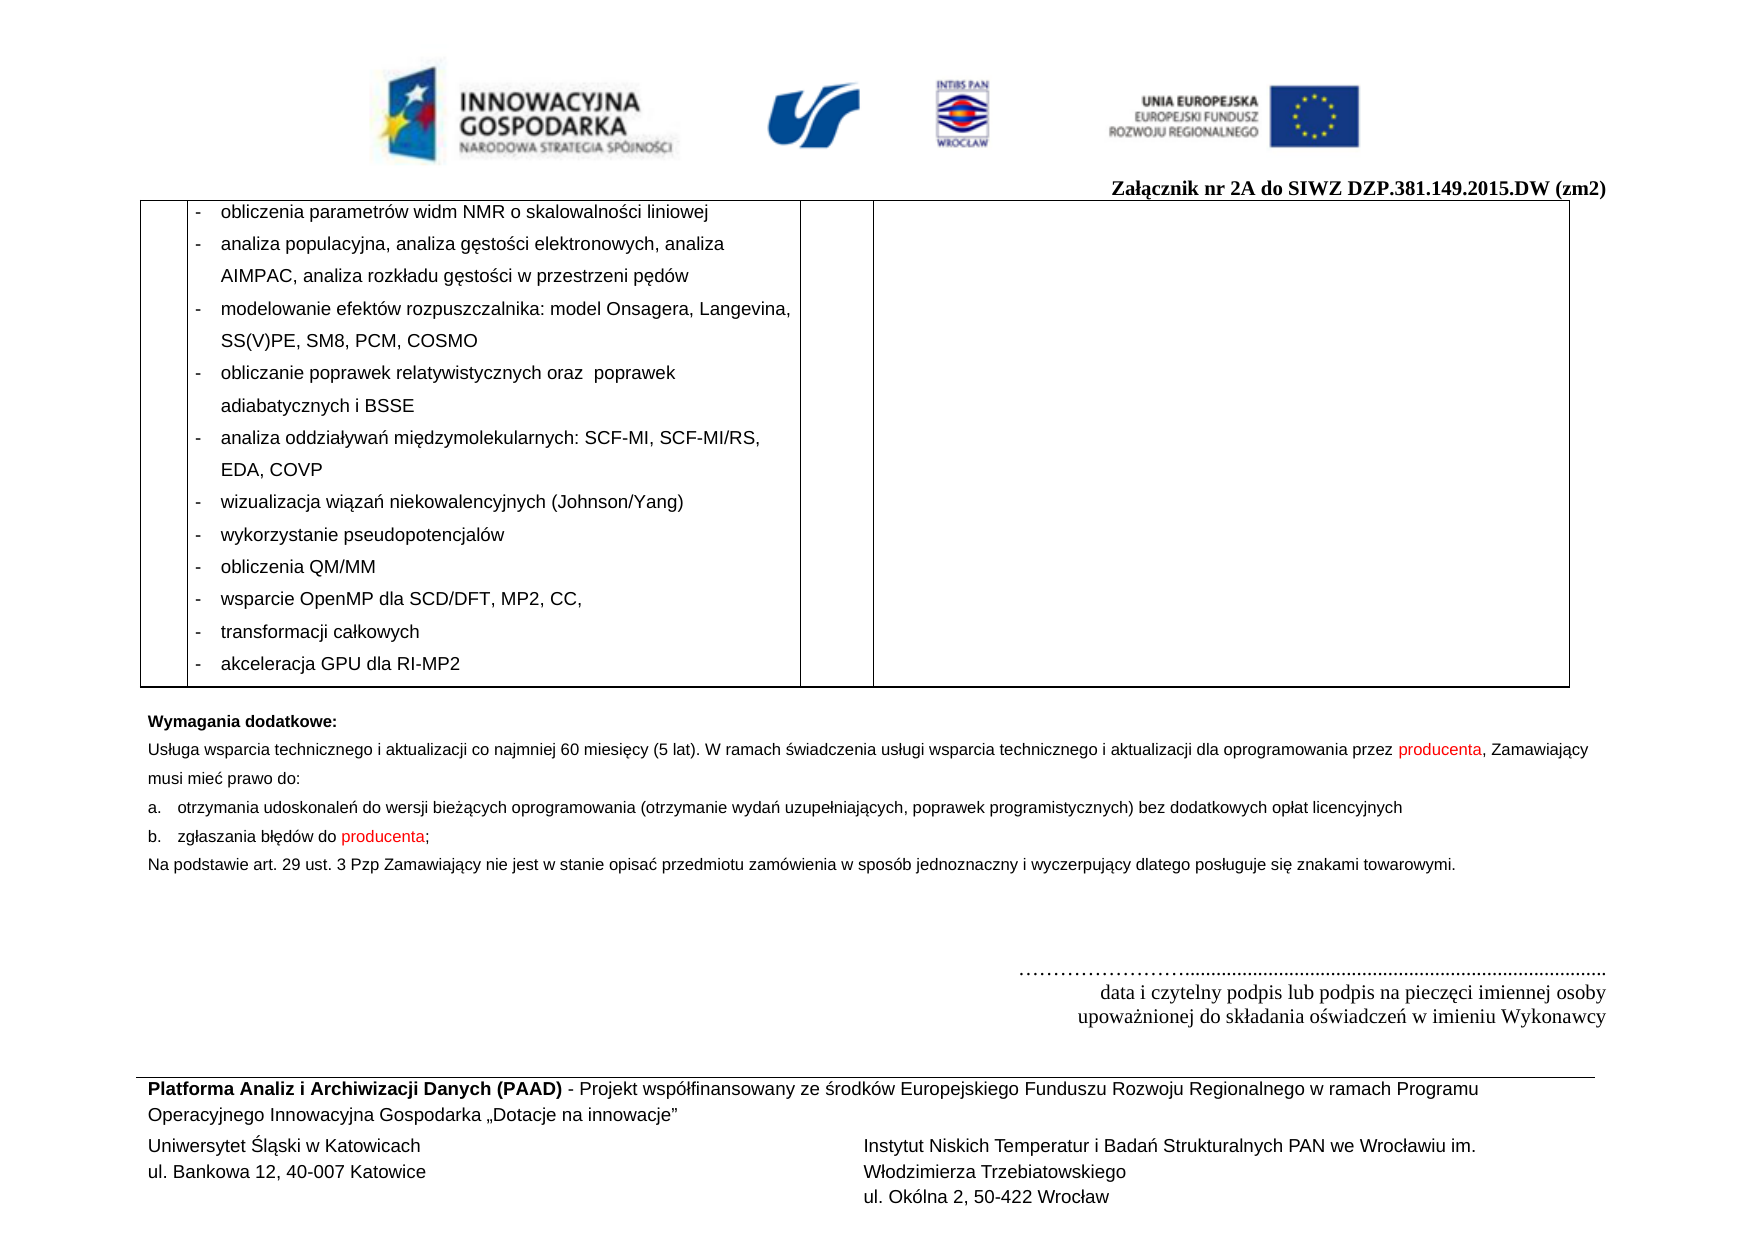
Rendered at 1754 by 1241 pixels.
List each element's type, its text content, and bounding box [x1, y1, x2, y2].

table_cell [874, 201, 1569, 686]
picture [369, 44, 1385, 176]
text upoważnionej do składania oświadczeń w imieniu Wykonawcy [148, 1004, 1606, 1028]
list zgłaszania błędów do producenta; [148, 826, 1606, 846]
list otrzymania udoskonaleń do wersji bieżących oprogramowania (otrzymanie wydań uzupełniających, poprawek programistycznych) bez dodatkowych opłat licencyjnych [148, 798, 1606, 817]
table_cell 1 [801, 201, 873, 686]
table_cell 1 [141, 201, 187, 686]
text Usługa wsparcia technicznego i aktualizacji co najmniej 60 miesięcy (5 lat). W ramach świadczenia usługi wsparcia technicznego i aktualizacji dla oprogramowania przez producenta, Zamawiający musi mieć prawo do: [148, 740, 1606, 788]
text Na podstawie art. 29 ust. 3 Pzp Zamawiający nie jest w stanie opisać przedmiotu zamówienia w sposób jednoznaczny i wyczerpujący dlatego posługuje się znakami towarowymi. [148, 855, 1606, 874]
text Wymagania dodatkowe: [148, 711, 1606, 731]
text ……………………................................................................................. data i czytelny podpis lub podpis na pieczęci imiennej osoby [148, 956, 1606, 1004]
